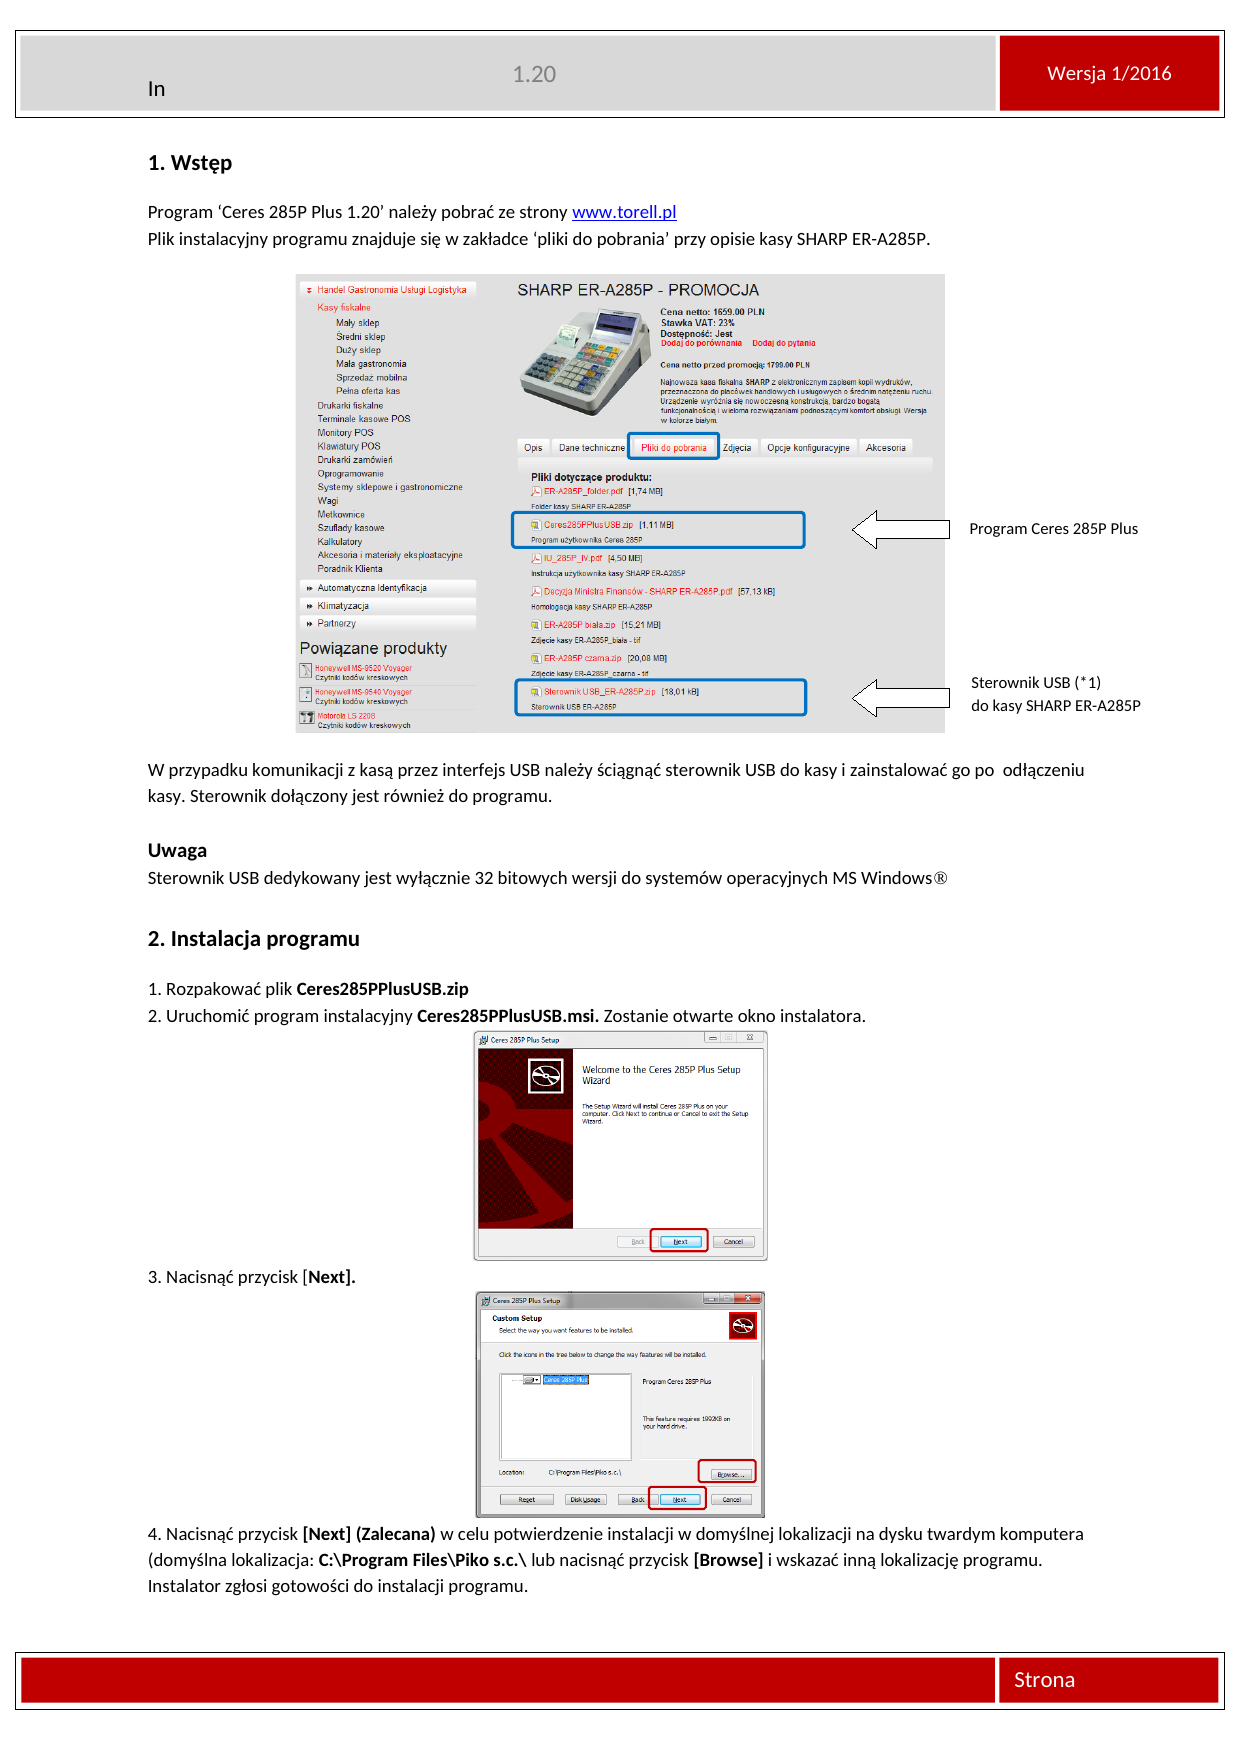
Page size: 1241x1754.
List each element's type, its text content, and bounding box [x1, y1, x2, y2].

text Program ‘Ceres 285P Plus 1.20’ należy pobrać ze strony www.torell.pl Plik instalacyjny programu znajduje się w zakładce ‘pliki do pobrania’ przy opisie kasy SHARP ER-A285P. [148, 201, 1093, 250]
text 4. Nacisnąć przycisk [Next] (Zalecana) w celu potwierdzenie instalacji w domyślnej lokalizacji na dysku twardym komputera (domyślna lokalizacja: C:\Program Files\Piko s.c.\ lub nacisnąć przycisk [Browse] i wskazać inną lokalizację programu. Instalator zgłosi gotowości do instalacji programu. [148, 1522, 1093, 1597]
text 3. Nacisnąć przycisk [Next]. [148, 1265, 1093, 1288]
picture [475, 1291, 765, 1518]
picture [472, 1030, 768, 1261]
text 2. Instalacja programu [148, 924, 1093, 952]
picture [295, 274, 945, 733]
text Sterownik USB dedykowany jest wyłącznie 32 bitowych wersji do systemów operacyjnych MS Windows [148, 866, 1093, 889]
text Uwaga [148, 837, 1093, 862]
text W przypadku komunikacji z kasą przez interfejs USB należy ściągnąć sterownik USB do kasy i zainstalować go po odłączeniu kasy. Sterownik dołączony jest również do programu. [148, 758, 1093, 807]
text 1. Rozpakować plik Ceres285PPlusUSB.zip 2. Uruchomić program instalacyjny Ceres285PPlusUSB.msi. Zostanie otwarte okno instalatora. [148, 977, 1093, 1027]
text 1. Wstęp [148, 148, 1093, 176]
